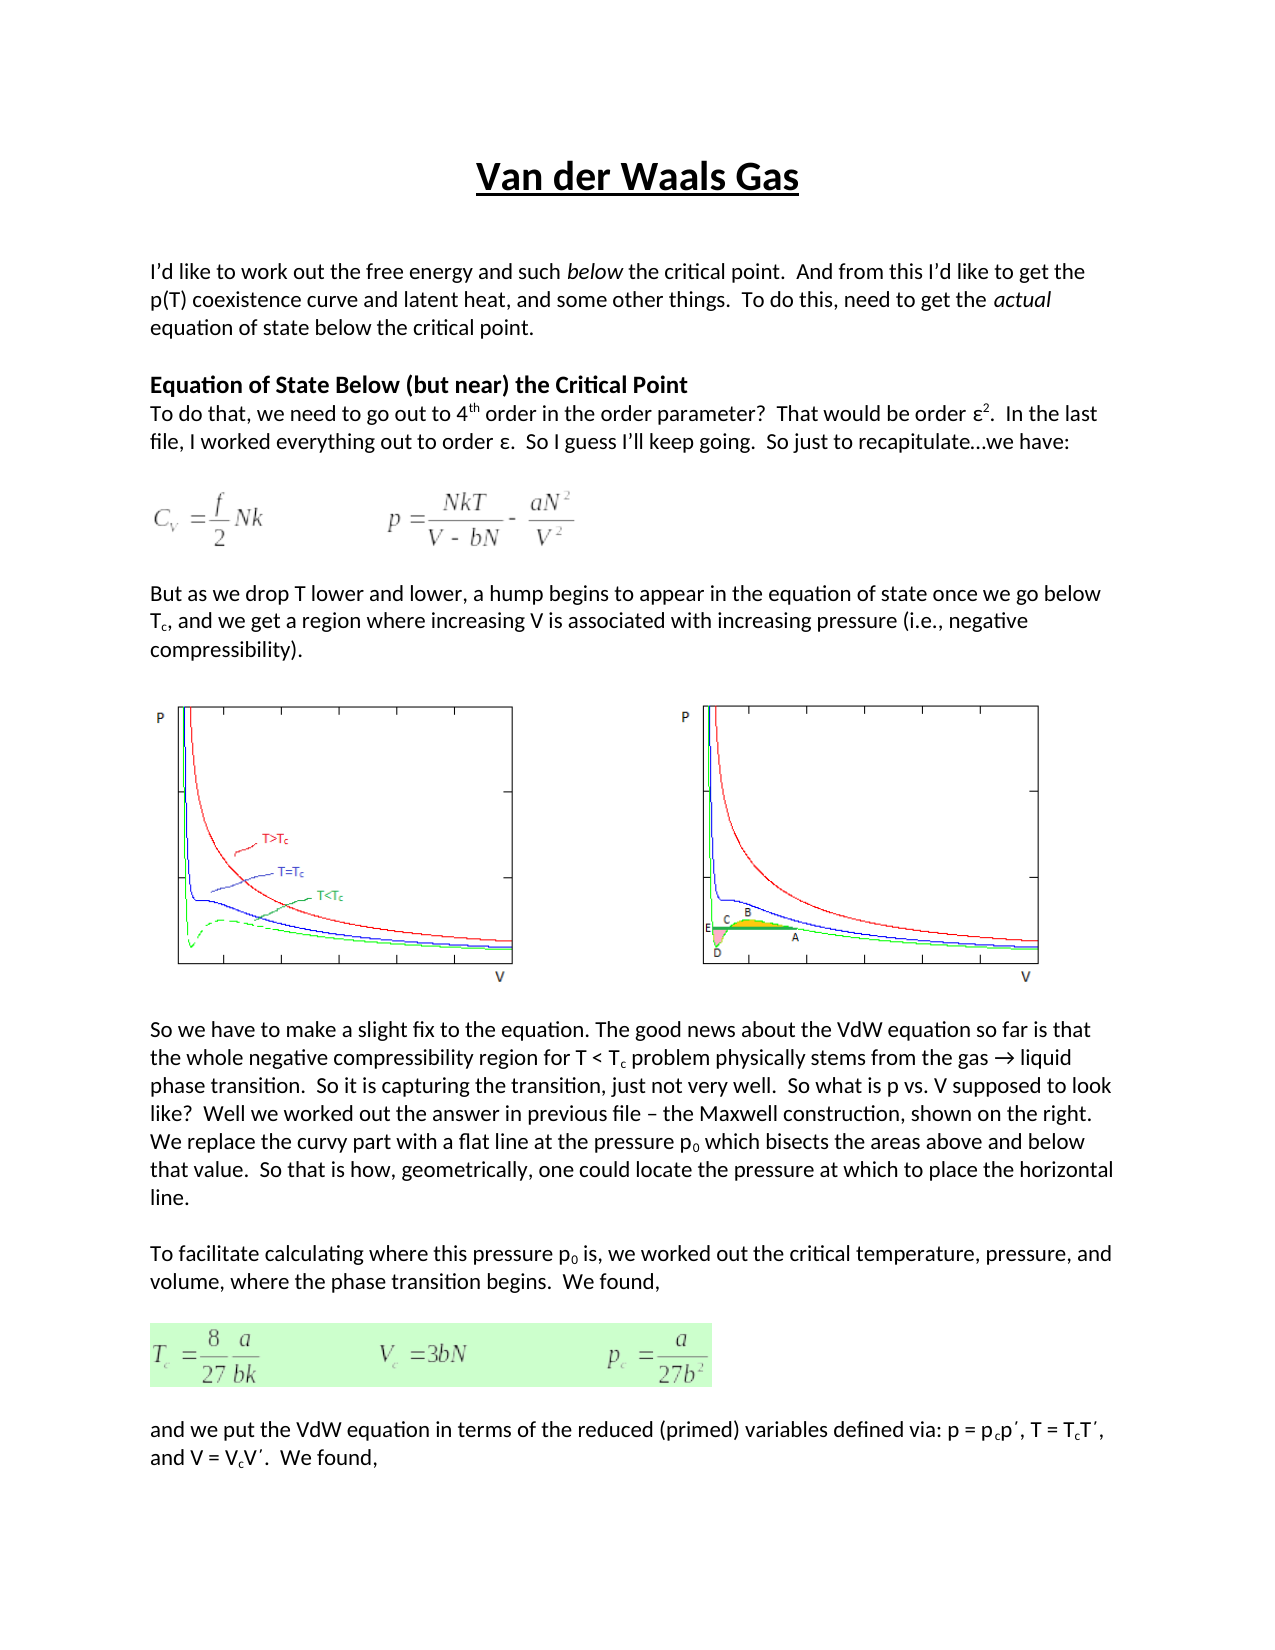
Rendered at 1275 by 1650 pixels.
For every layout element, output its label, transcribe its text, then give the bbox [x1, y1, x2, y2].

text and we put the VdW equation in terms of the reduced (primed) variables defined via: p = pcp´, T = TcT´, and V = VcV´. We found, [150, 1415, 1125, 1471]
picture [675, 690, 1048, 988]
text Equation of State Below (but near) the Critical Point [150, 369, 1125, 399]
text I’d like to work out the free energy and such below the critical point. And from this I’d like to get the p(T) coexistence curve and latent heat, and some other things. To do this, need to get the actual equation of state below the critical point. [150, 257, 1125, 341]
text To do that, we need to go out to 4th order in the order parameter? That would be order ε2. In the last file, I worked everything out to order ε. So I guess I’ll keep going. So just to recapitulate…we have: [150, 399, 1125, 456]
text But as we drop T lower and lower, a hump begins to appear in the equation of state once we go below Tc, and we get a region where increasing V is associated with increasing pressure (i.e., negative compressibility). [150, 579, 1125, 663]
picture [150, 691, 522, 988]
text To facilitate calculating where this pressure p0 is, we worked out the critical temperature, pressure, and volume, where the phase transition begins. We found, [150, 1239, 1125, 1296]
text Van der Waals Gas [150, 150, 1125, 201]
text So we have to make a slight fix to the equation. The good news about the VdW equation so far is that the whole negative compressibility region for T < Tc problem physically stems from the gas → liquid phase transition. So it is capturing the transition, just not very well. So what is p vs. V supposed to look like? Well we worked out the answer in previous file – the Maxwell construction, shown on the right. We replace the curvy part with a flat line at the pressure p0 which bisects the areas above and below that value. So that is how, geometrically, one could locate the pressure at which to place the horizontal line. [150, 1015, 1125, 1211]
